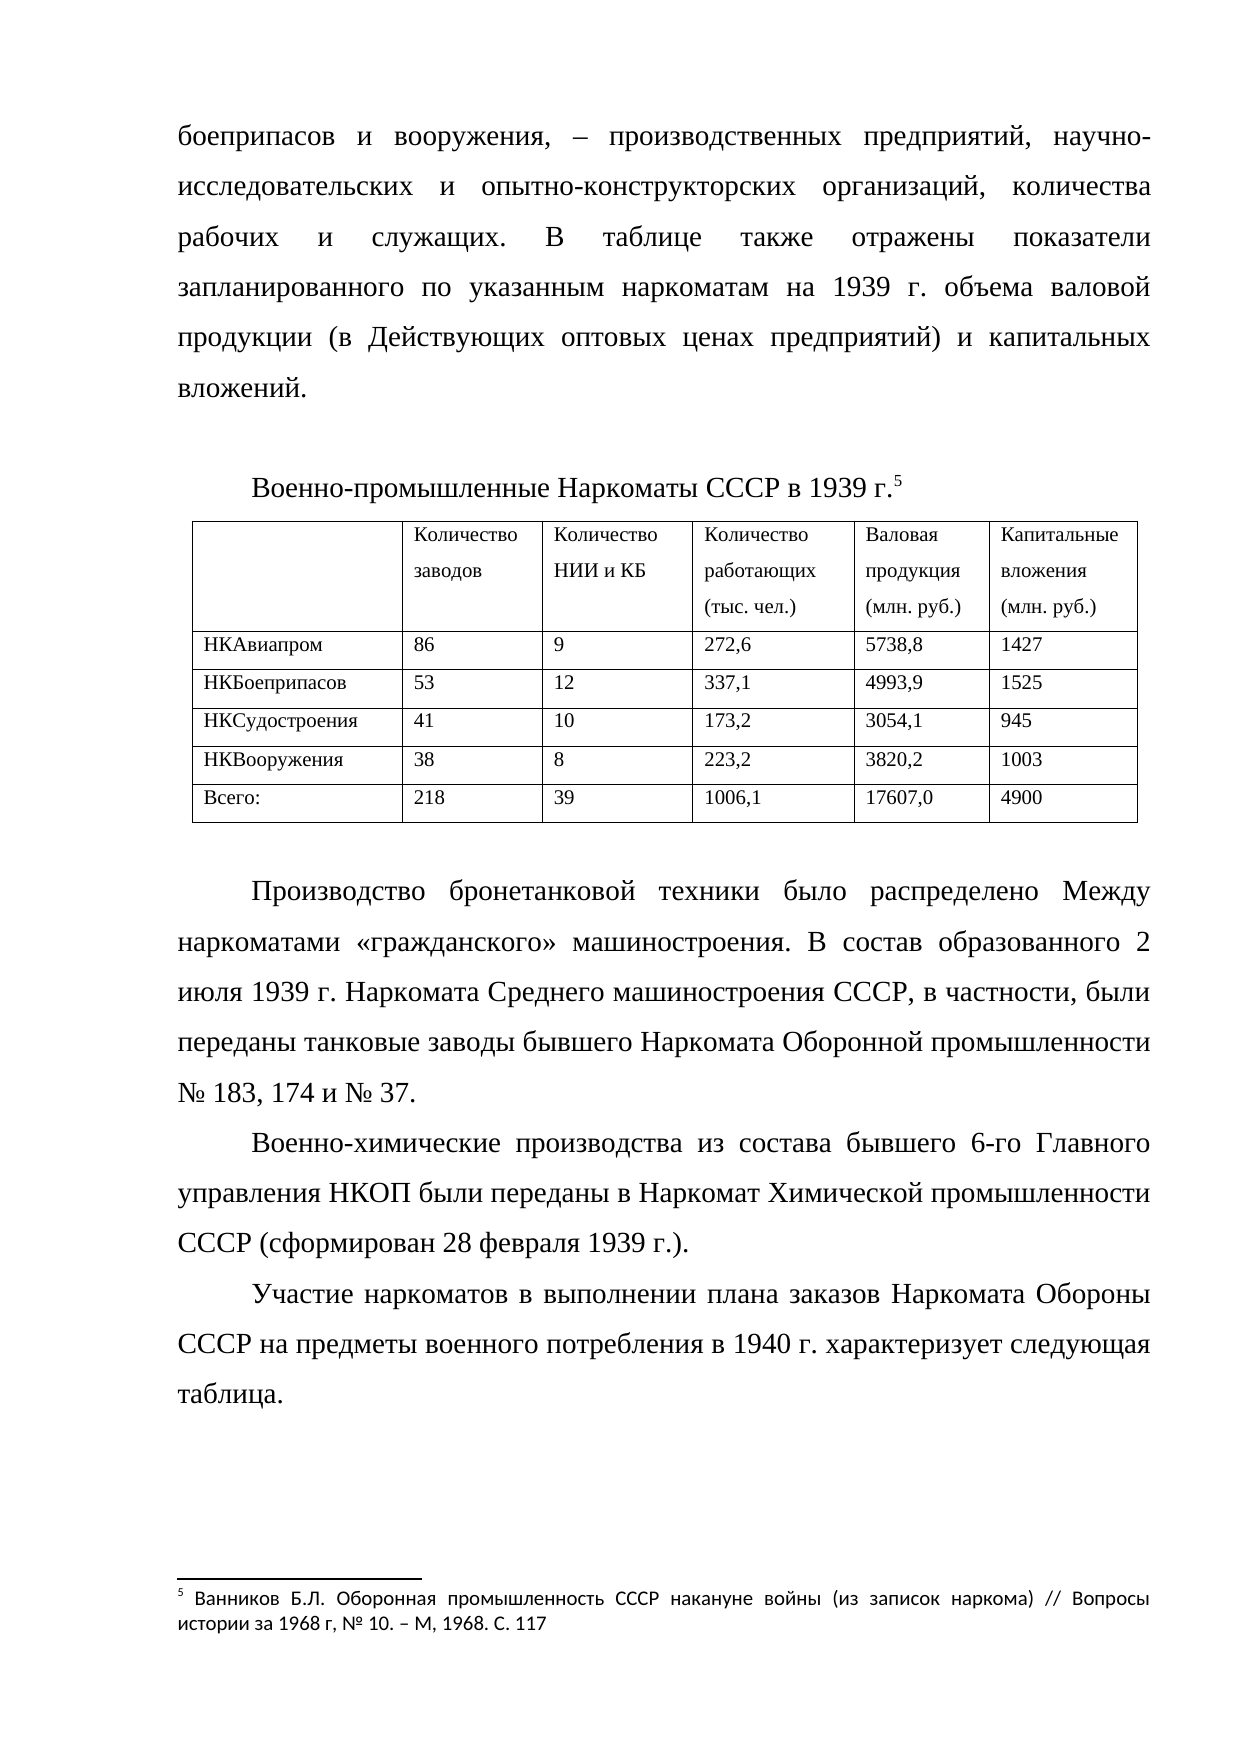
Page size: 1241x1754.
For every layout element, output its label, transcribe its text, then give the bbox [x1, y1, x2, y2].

table_header Количество заводов [403, 522, 542, 631]
table_cell 3054,1 [855, 709, 989, 746]
table_cell 3820,2 [855, 747, 989, 784]
table_cell 39 [543, 785, 692, 822]
table_header [193, 522, 402, 631]
table_cell 53 [403, 670, 542, 707]
table_cell 173,2 [693, 709, 854, 746]
table_cell 8 [543, 747, 692, 784]
table_cell 86 [403, 632, 542, 669]
table_cell 5738,8 [855, 632, 989, 669]
table_cell 10 [543, 709, 692, 746]
text Производство бронетанковой техники было распределено Между наркоматами «гражданского» машиностроения. В состав образованного 2 июля 1939 г. Наркомата Среднего машиностроения СССР, в частности, были переданы танковые заводы бывшего Наркомата Оборонной промышленности № 183, 174 и № 37. [177, 873, 1152, 1108]
table_header Количество НИИ и КБ [543, 522, 692, 631]
table_header Капитальные вложения (млн. руб.) [990, 522, 1137, 631]
table_cell 337,1 [693, 670, 854, 707]
table_cell 945 [990, 709, 1137, 746]
table_cell 1006,1 [693, 785, 854, 822]
table_cell НКСудостроения [193, 709, 402, 746]
table_cell 4900 [990, 785, 1137, 822]
table_cell 272,6 [693, 632, 854, 669]
table_cell 12 [543, 670, 692, 707]
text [177, 118, 1152, 403]
table_cell НКАвиапром [193, 632, 402, 669]
table_cell 17607,0 [855, 785, 989, 822]
table_header Количество работающих (тыс. чел.) [693, 522, 854, 631]
text Военно-химические производства из состава бывшего 6-го Главного управления НКОП были переданы в Наркомат Химической промышленности СССР (сформирован 28 февраля 1939 г.). [177, 1125, 1152, 1259]
table_cell НКБоеприпасов [193, 670, 402, 707]
text Военно-промышленные Наркоматы СССР в 1939 г. [177, 470, 1152, 504]
table_cell 38 [403, 747, 542, 784]
table_cell 9 [543, 632, 692, 669]
table_cell 218 [403, 785, 542, 822]
table_cell 4993,9 [855, 670, 989, 707]
table_cell Всего: [193, 785, 402, 822]
table_cell 1427 [990, 632, 1137, 669]
table_header Валовая продукция (млн. руб.) [855, 522, 989, 631]
table_cell НКВооружения [193, 747, 402, 784]
table_cell 223,2 [693, 747, 854, 784]
text Участие наркоматов в выполнении плана заказов Наркомата Обороны СССР на предметы военного потребления в 1940 г. характеризует следующая таблица. [177, 1276, 1152, 1410]
table_cell 41 [403, 709, 542, 746]
table_cell 1525 [990, 670, 1137, 707]
table_cell 1003 [990, 747, 1137, 784]
